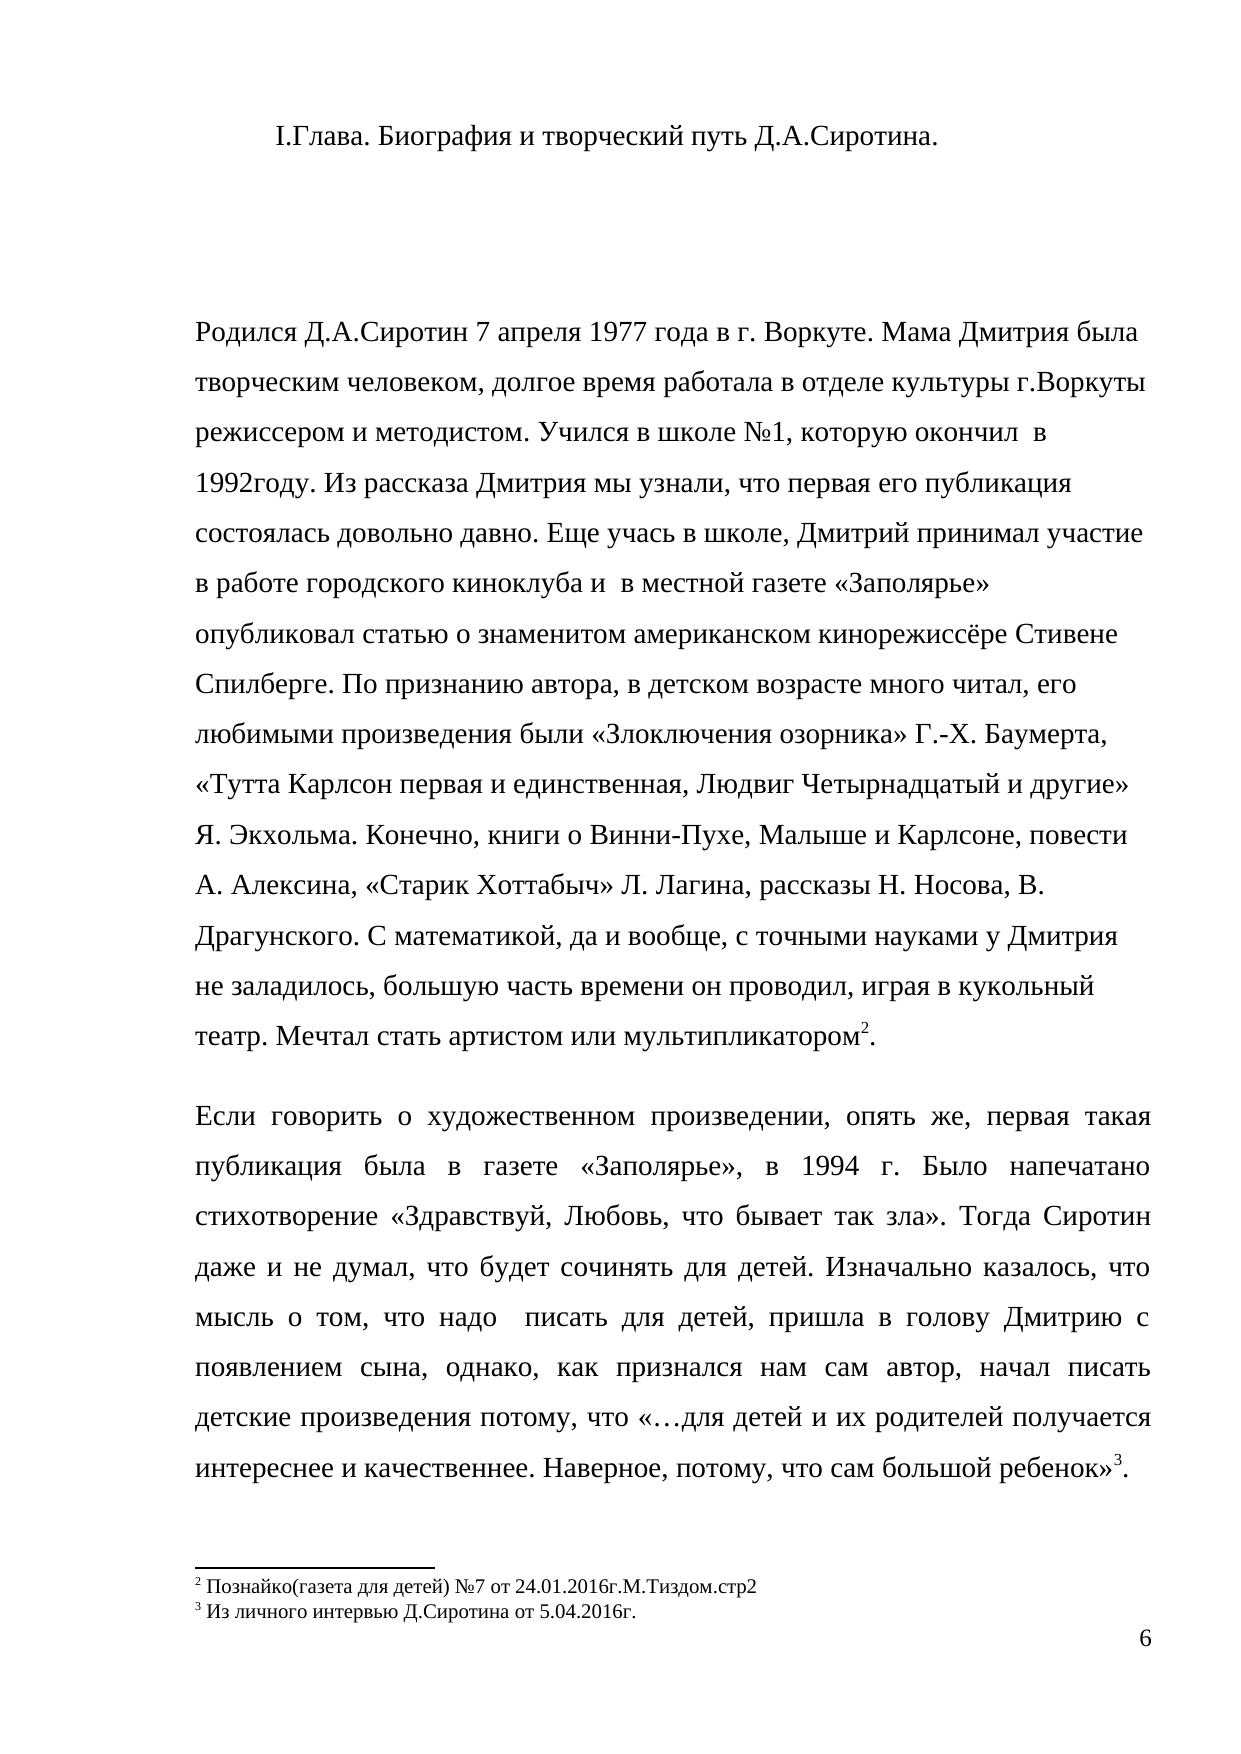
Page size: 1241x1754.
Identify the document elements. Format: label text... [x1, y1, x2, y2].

text Если говорить о художественном произведении, опять же, первая такая публикация была в газете «Заполярье», в 1994 г. Было напечатано стихотворение «Здравствуй, Любовь, что бывает так зла». Тогда Сиротин даже и не думал, что будет сочинять для детей. Изначально казалось, что мысль о том, что надо писать для детей, пришла в голову Дмитрию с появлением сына, однако, как признался нам сам автор, начал писать детские произведения потому, что «…для детей и их родителей получается интереснее и качественнее. Наверное, потому, что сам большой ребенок». [195, 1098, 1152, 1483]
text I.Глава. Биография и творческий путь Д.А.Сиротина. [378, 118, 1152, 152]
text Родился Д.А.Сиротин 7 апреля 1977 года в г. Воркуте. Мама Дмитрия была творческим человеком, долгое время работала в отделе культуры г.Воркуты режиссером и методистом. Учился в школе №1, которую окончил в 1992году. Из рассказа Дмитрия мы узнали, что первая его публикация состоялась довольно давно. Еще учась в школе, Дмитрий принимал участие в работе городского киноклуба и в местной газете «Заполярье» опубликовал статью о знаменитом американском кинорежиссёре Стивене Спилберге. По признанию автора, в детском возрасте много читал, его любимыми произведения были «Злоключения озорника» Г.-Х. Баумерта, «Тутта Карлсон первая и единственная, Людвиг Четырнадцатый и другие» Я. Экхольма. Конечно, книги о Винни-Пухе, Малыше и Карлсоне, повести А. Алексина, «Старик Хоттабыч» Л. Лагина, рассказы Н. Носова, В. Драгунского. С математикой, да и вообще, с точными науками у Дмитрия не заладилось, большую часть времени он проводил, играя в кукольный театр. Мечтал стать артистом или мультипликатором. [195, 314, 1152, 1052]
